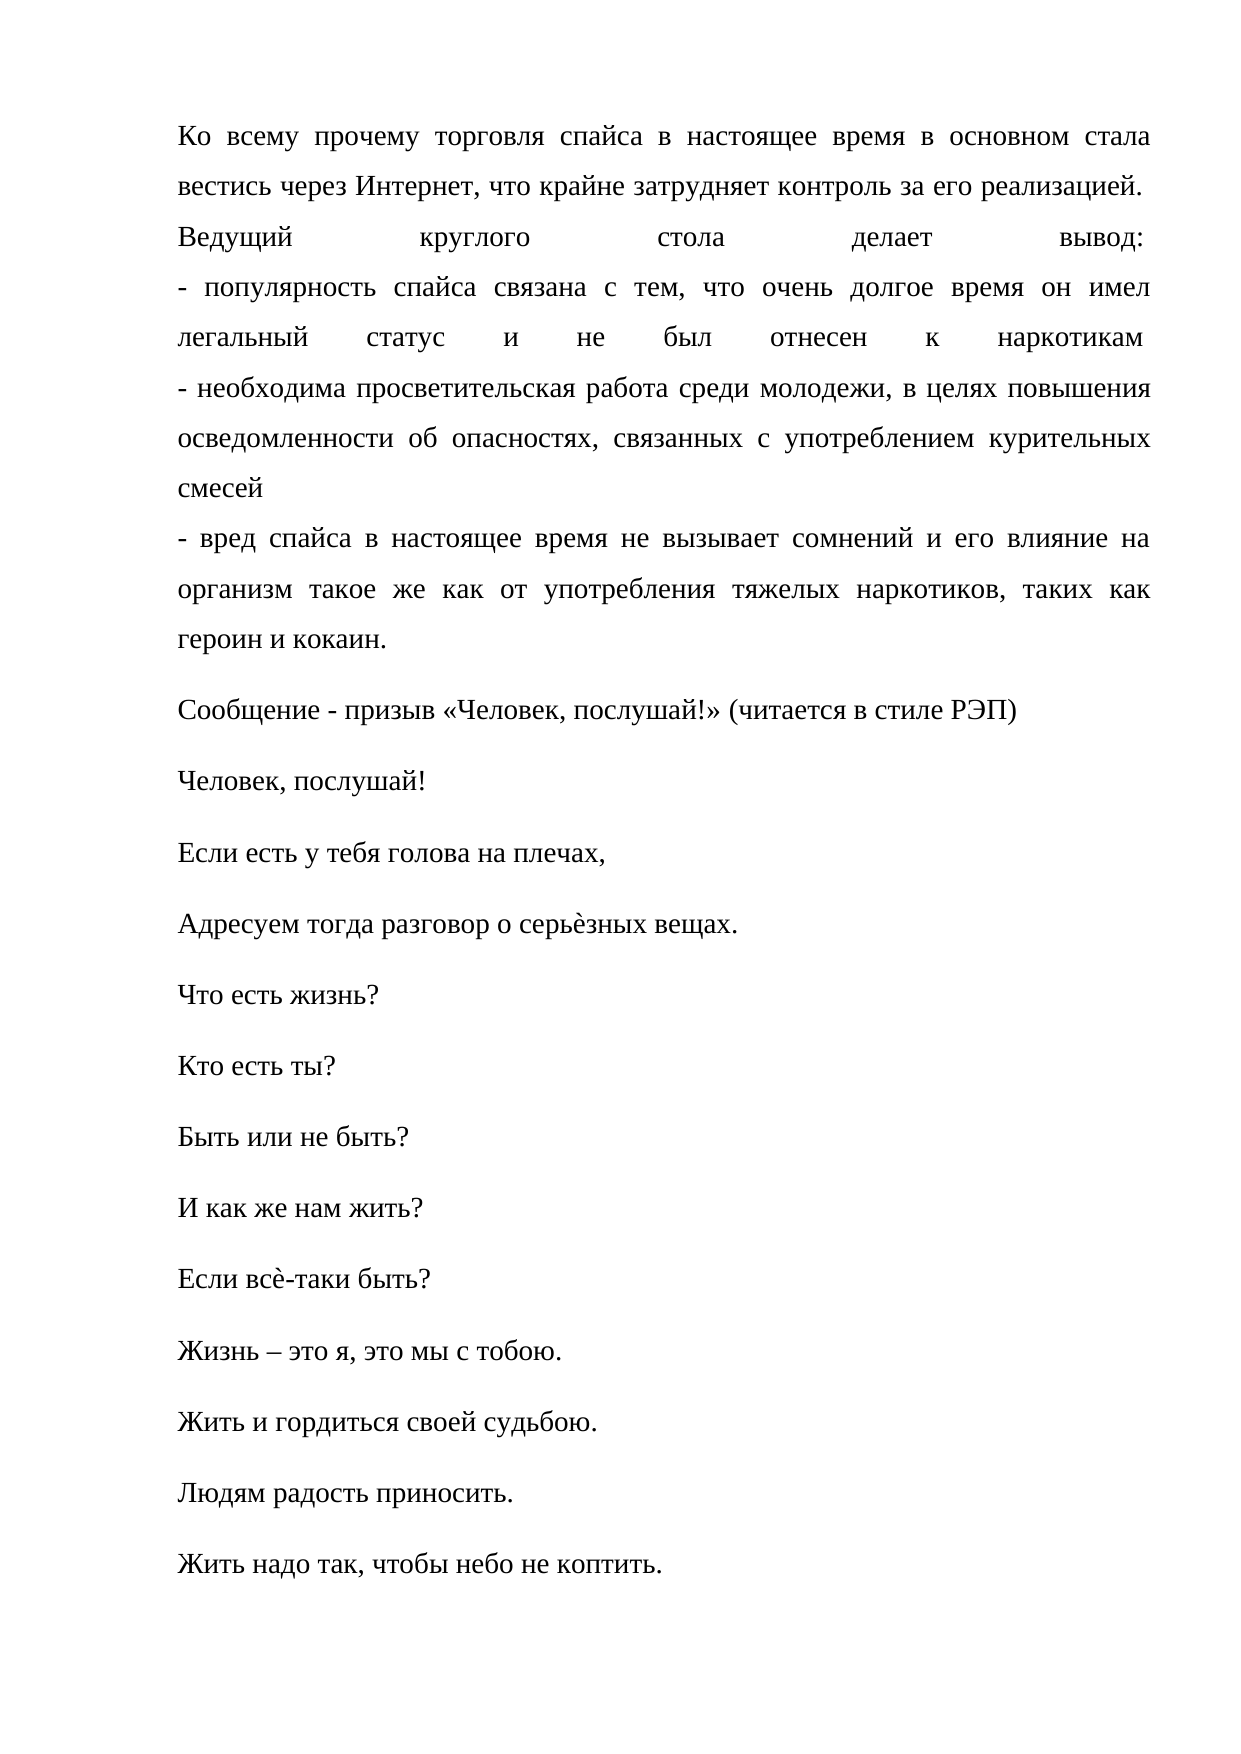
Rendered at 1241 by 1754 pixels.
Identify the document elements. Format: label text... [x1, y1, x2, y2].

text Жить и гордиться своей судьбою. [177, 1404, 1152, 1437]
text Кто есть ты? [177, 1048, 1152, 1082]
text Людям радость приносить. [177, 1475, 1152, 1508]
text Адресуем тогда разговор о серьѐзных вещах. [177, 906, 1152, 939]
text Человек, послушай! [177, 763, 1152, 797]
text Что есть жизнь? [177, 977, 1152, 1011]
text Если есть у тебя голова на плечах, [177, 835, 1152, 868]
text Жизнь – это я, это мы с тобою. [177, 1333, 1152, 1366]
text Сообщение - призыв «Человек, послушай!» (читается в стиле РЭП) [177, 692, 1152, 726]
text Быть или не быть? [177, 1119, 1152, 1153]
text И как же нам жить? [177, 1190, 1152, 1224]
text Жить надо так, чтобы небо не коптить. [177, 1546, 1152, 1580]
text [177, 118, 1152, 655]
text Если всѐ-таки быть? [177, 1262, 1152, 1295]
